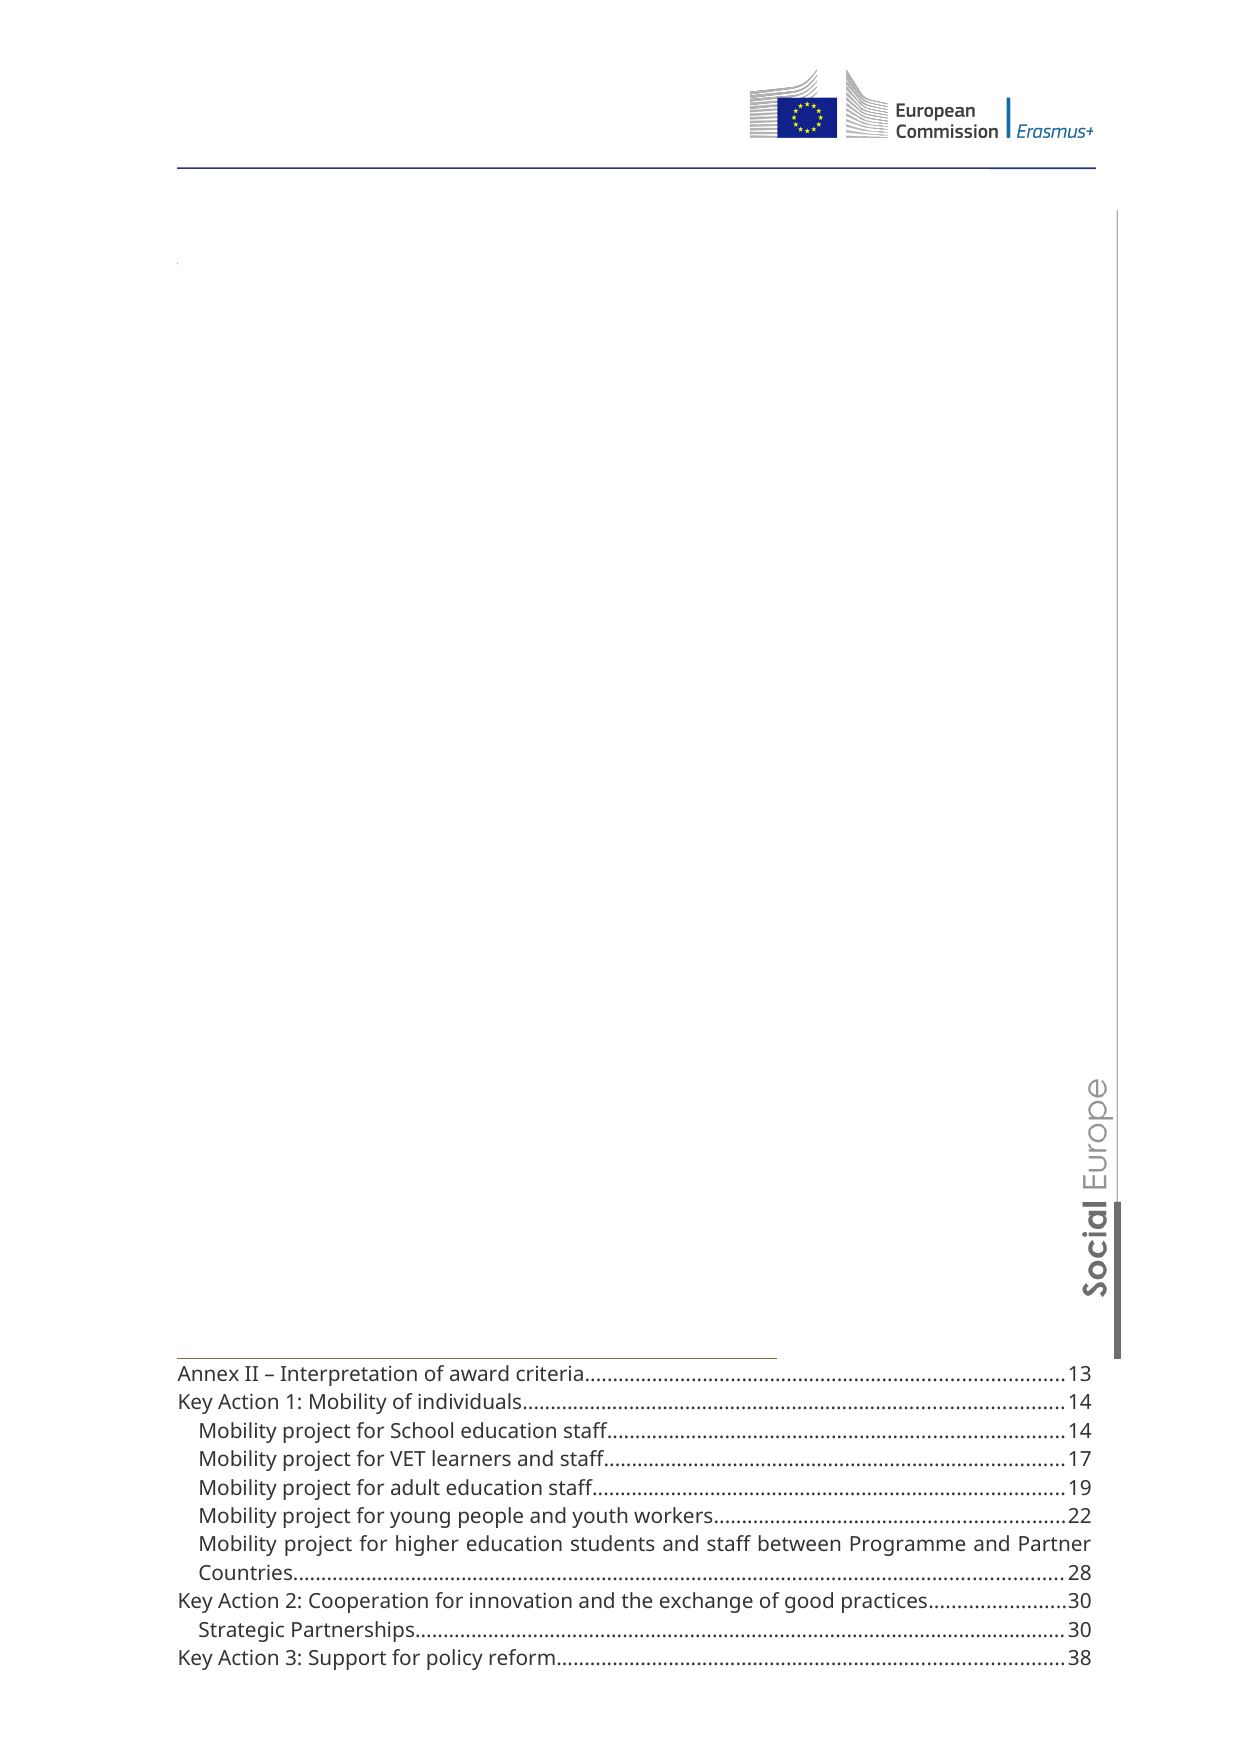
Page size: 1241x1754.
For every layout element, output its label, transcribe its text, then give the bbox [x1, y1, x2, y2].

text Mobility project for young people and youth workers 22 [198, 1501, 1092, 1529]
text Strategic Partnerships 30 [198, 1615, 1092, 1643]
text Key Action 2: Cooperation for innovation and the exchange of good practices 30 [177, 1586, 1092, 1615]
text Mobility project for VET learners and staff 17 [198, 1444, 1092, 1473]
text Mobility project for School education staff 14 [198, 1416, 1092, 1444]
text Mobility project for adult education staff 19 [198, 1473, 1092, 1501]
text Key Action 3: Support for policy reform 38 [177, 1643, 1092, 1672]
text Annex II – Interpretation of award criteria 13 [177, 1359, 1092, 1387]
picture [749, 69, 1093, 142]
text Key Action 1: Mobility of individuals 14 [177, 1387, 1092, 1416]
text Mobility project for higher education students and staff between Programme and Partner Countries 28 [198, 1529, 1092, 1586]
picture [177, 210, 1121, 1359]
